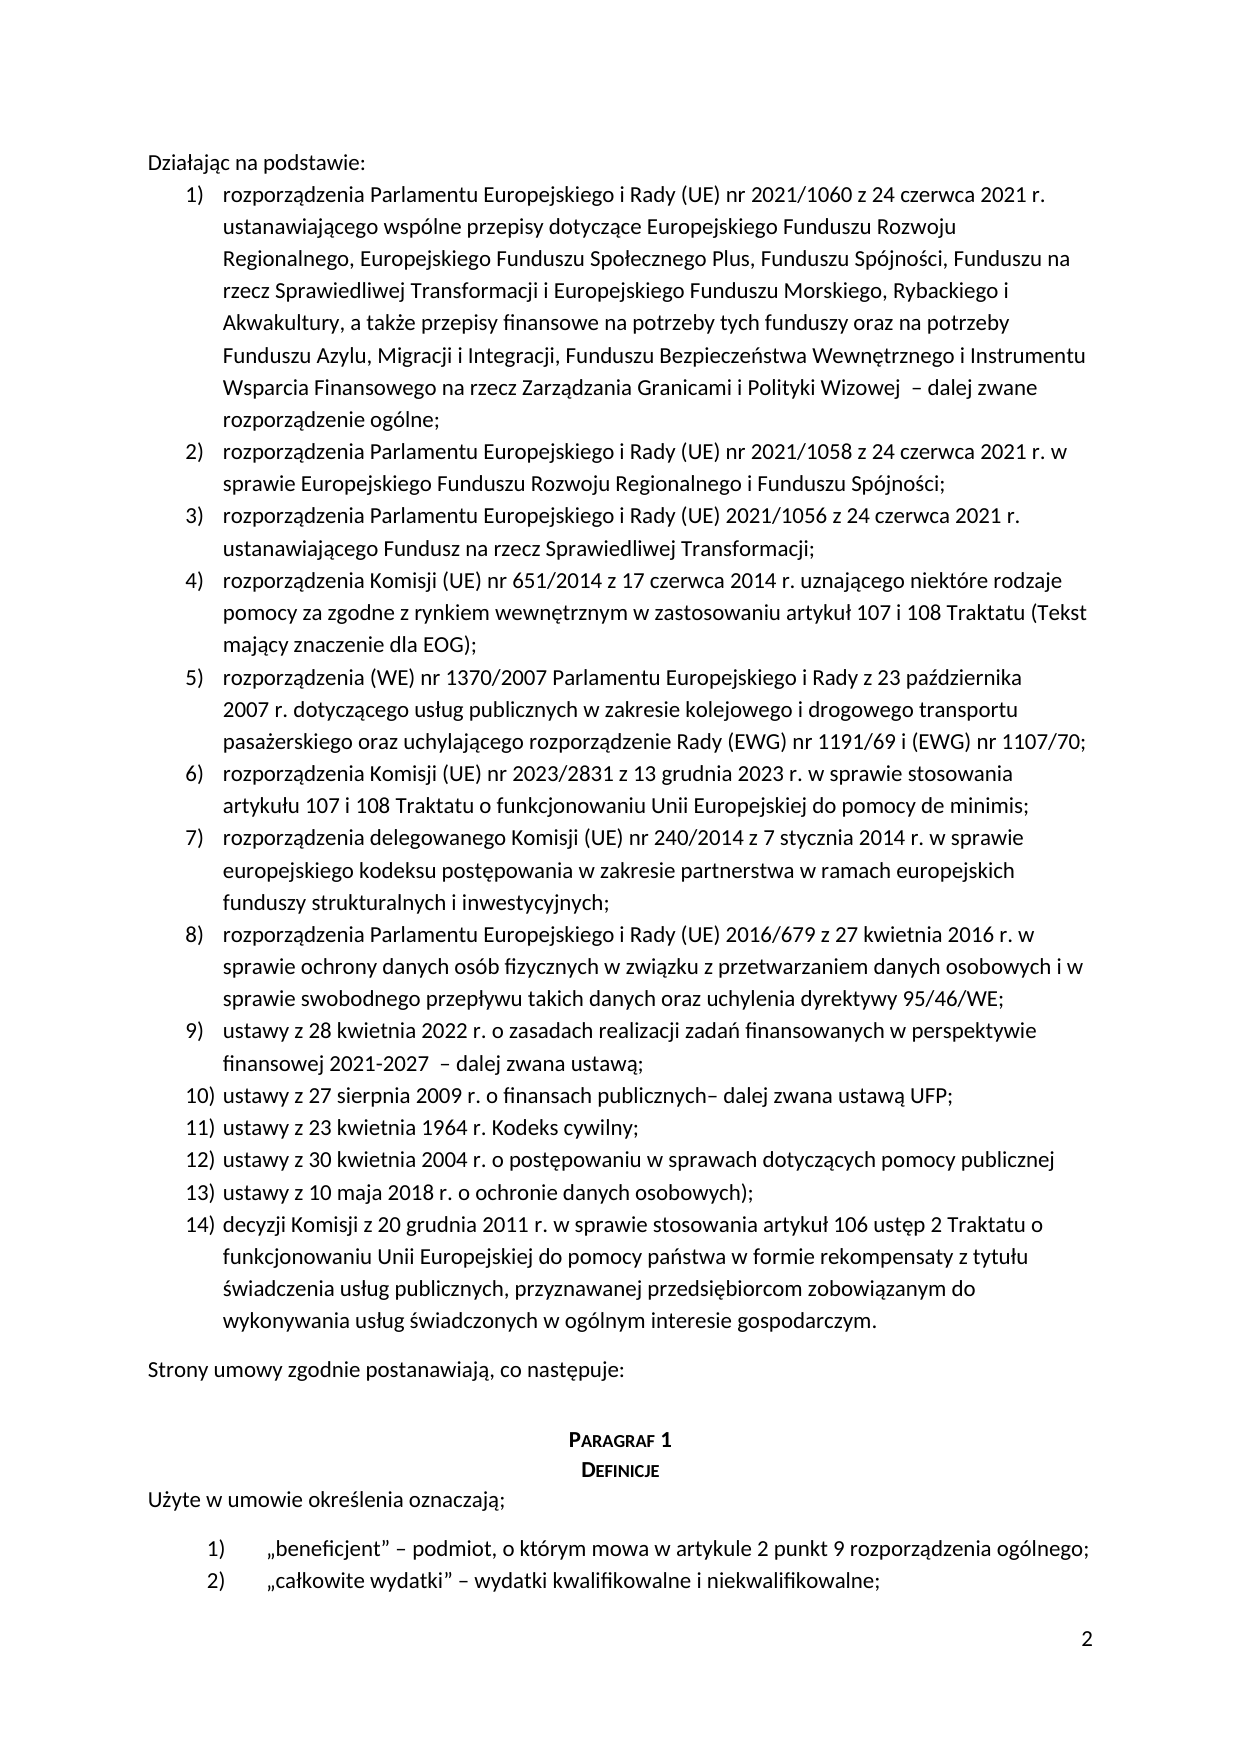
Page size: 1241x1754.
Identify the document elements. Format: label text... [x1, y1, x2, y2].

list rozporządzenia Parlamentu Europejskiego i Rady (UE) nr 2021/1060 z 24 czerwca 2021 r. ustanawiającego wspólne przepisy dotyczące Europejskiego Funduszu Rozwoju Regionalnego, Europejskiego Funduszu Społecznego Plus, Funduszu Spójności, Funduszu na rzecz Sprawiedliwej Transformacji i Europejskiego Funduszu Morskiego, Rybackiego i Akwakultury, a także przepisy finansowe na potrzeby tych funduszy oraz na potrzeby Funduszu Azylu, Migracji i Integracji, Funduszu Bezpieczeństwa Wewnętrznego i Instrumentu Wsparcia Finansowego na rzecz Zarządzania Granicami i Polityki Wizowej – dalej zwane rozporządzenie ogólne; [185, 180, 1093, 433]
list rozporządzenia (WE) nr 1370/2007 Parlamentu Europejskiego i Rady z 23 października 2007 r. dotyczącego usług publicznych w zakresie kolejowego i drogowego transportu pasażerskiego oraz uchylającego rozporządzenie Rady (EWG) nr 1191/69 i (EWG) nr 1107/70; [185, 663, 1093, 755]
text Działając na podstawie: [148, 148, 1093, 176]
list ustawy z 23 kwietnia 1964 r. Kodeks cywilny; [185, 1113, 1093, 1141]
subtitle Paragraf 1 Definicje [148, 1425, 1093, 1483]
list rozporządzenia Parlamentu Europejskiego i Rady (UE) 2021/1056 z 24 czerwca 2021 r. ustanawiającego Fundusz na rzecz Sprawiedliwej Transformacji; [185, 502, 1093, 562]
list rozporządzenia Komisji (UE) nr 651/2014 z 17 czerwca 2014 r. uznającego niektóre rodzaje pomocy za zgodne z rynkiem wewnętrznym w zastosowaniu artykuł 107 i 108 Traktatu (Tekst mający znaczenie dla EOG); [185, 566, 1093, 658]
list „beneficjent” – podmiot, o którym mowa w artykule 2 punkt 9 rozporządzenia ogólnego; [207, 1534, 1093, 1562]
list ustawy z 10 maja 2018 r. o ochronie danych osobowych); [185, 1178, 1093, 1206]
list ustawy z 30 kwietnia 2004 r. o postępowaniu w sprawach dotyczących pomocy publicznej [185, 1145, 1093, 1173]
list rozporządzenia delegowanego Komisji (UE) nr 240/2014 z 7 stycznia 2014 r. w sprawie europejskiego kodeksu postępowania w zakresie partnerstwa w ramach europejskich funduszy strukturalnych i inwestycyjnych; [185, 823, 1093, 916]
list rozporządzenia Komisji (UE) nr 2023/2831 z 13 grudnia 2023 r. w sprawie stosowania artykułu 107 i 108 Traktatu o funkcjonowaniu Unii Europejskiej do pomocy de minimis; [185, 759, 1093, 819]
list rozporządzenia Parlamentu Europejskiego i Rady (UE) nr 2021/1058 z 24 czerwca 2021 r. w sprawie Europejskiego Funduszu Rozwoju Regionalnego i Funduszu Spójności; [185, 437, 1093, 497]
list decyzji Komisji z 20 grudnia 2011 r. w sprawie stosowania artykuł 106 ustęp 2 Traktatu o funkcjonowaniu Unii Europejskiej do pomocy państwa w formie rekompensaty z tytułu świadczenia usług publicznych, przyznawanej przedsiębiorcom zobowiązanym do wykonywania usług świadczonych w ogólnym interesie gospodarczym. [185, 1210, 1093, 1334]
list rozporządzenia Parlamentu Europejskiego i Rady (UE) 2016/679 z 27 kwietnia 2016 r. w sprawie ochrony danych osób fizycznych w związku z przetwarzaniem danych osobowych i w sprawie swobodnego przepływu takich danych oraz uchylenia dyrektywy 95/46/WE; [185, 920, 1093, 1012]
text Strony umowy zgodnie postanawiają, co następuje: [148, 1355, 1093, 1383]
list ustawy z 28 kwietnia 2022 r. o zasadach realizacji zadań finansowanych w perspektywie finansowej 2021-2027 – dalej zwana ustawą; [185, 1017, 1093, 1077]
list ustawy z 27 sierpnia 2009 r. o finansach publicznych– dalej zwana ustawą UFP; [185, 1081, 1093, 1109]
text Użyte w umowie określenia oznaczają; [148, 1485, 1093, 1513]
list „całkowite wydatki” – wydatki kwalifikowalne i niekwalifikowalne; [207, 1566, 1093, 1594]
